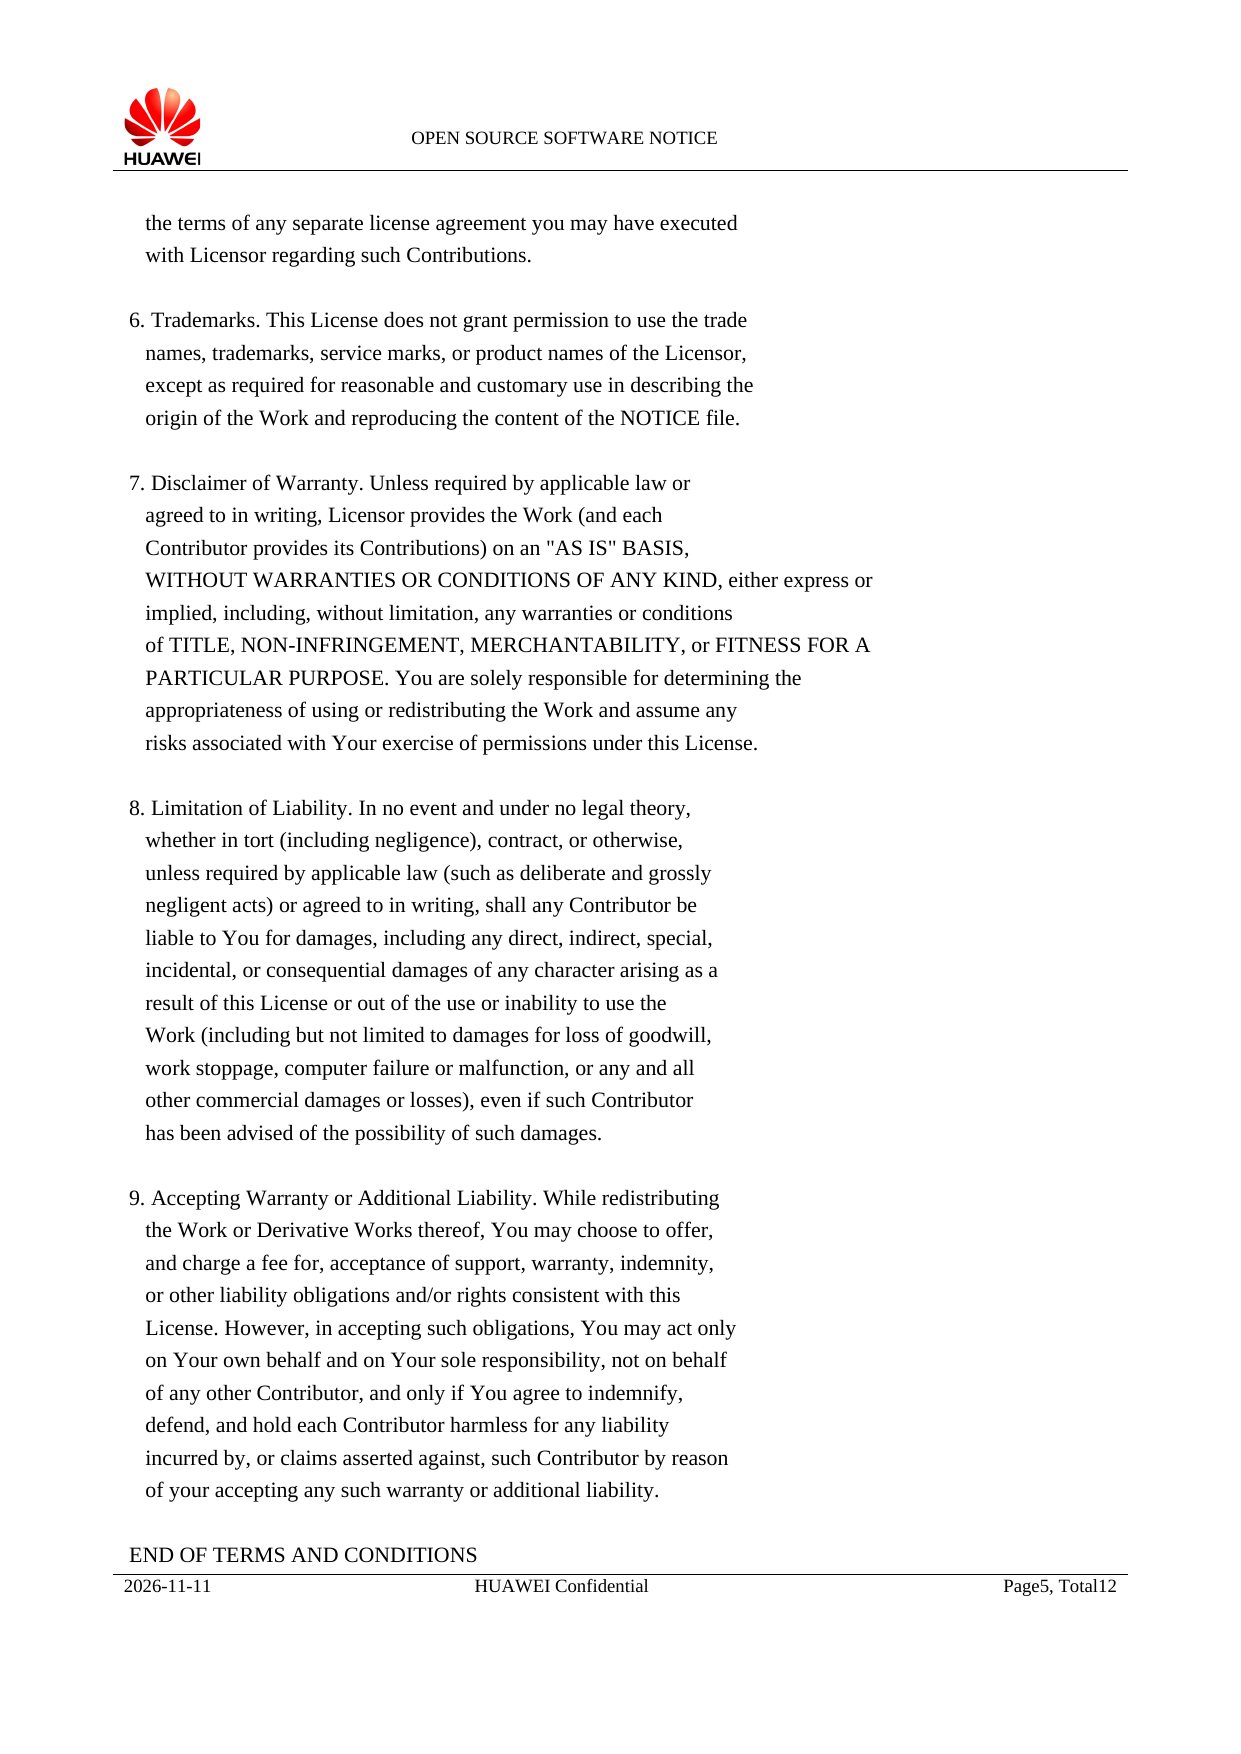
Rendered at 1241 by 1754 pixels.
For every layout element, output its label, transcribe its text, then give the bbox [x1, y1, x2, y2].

picture [124, 88, 201, 165]
